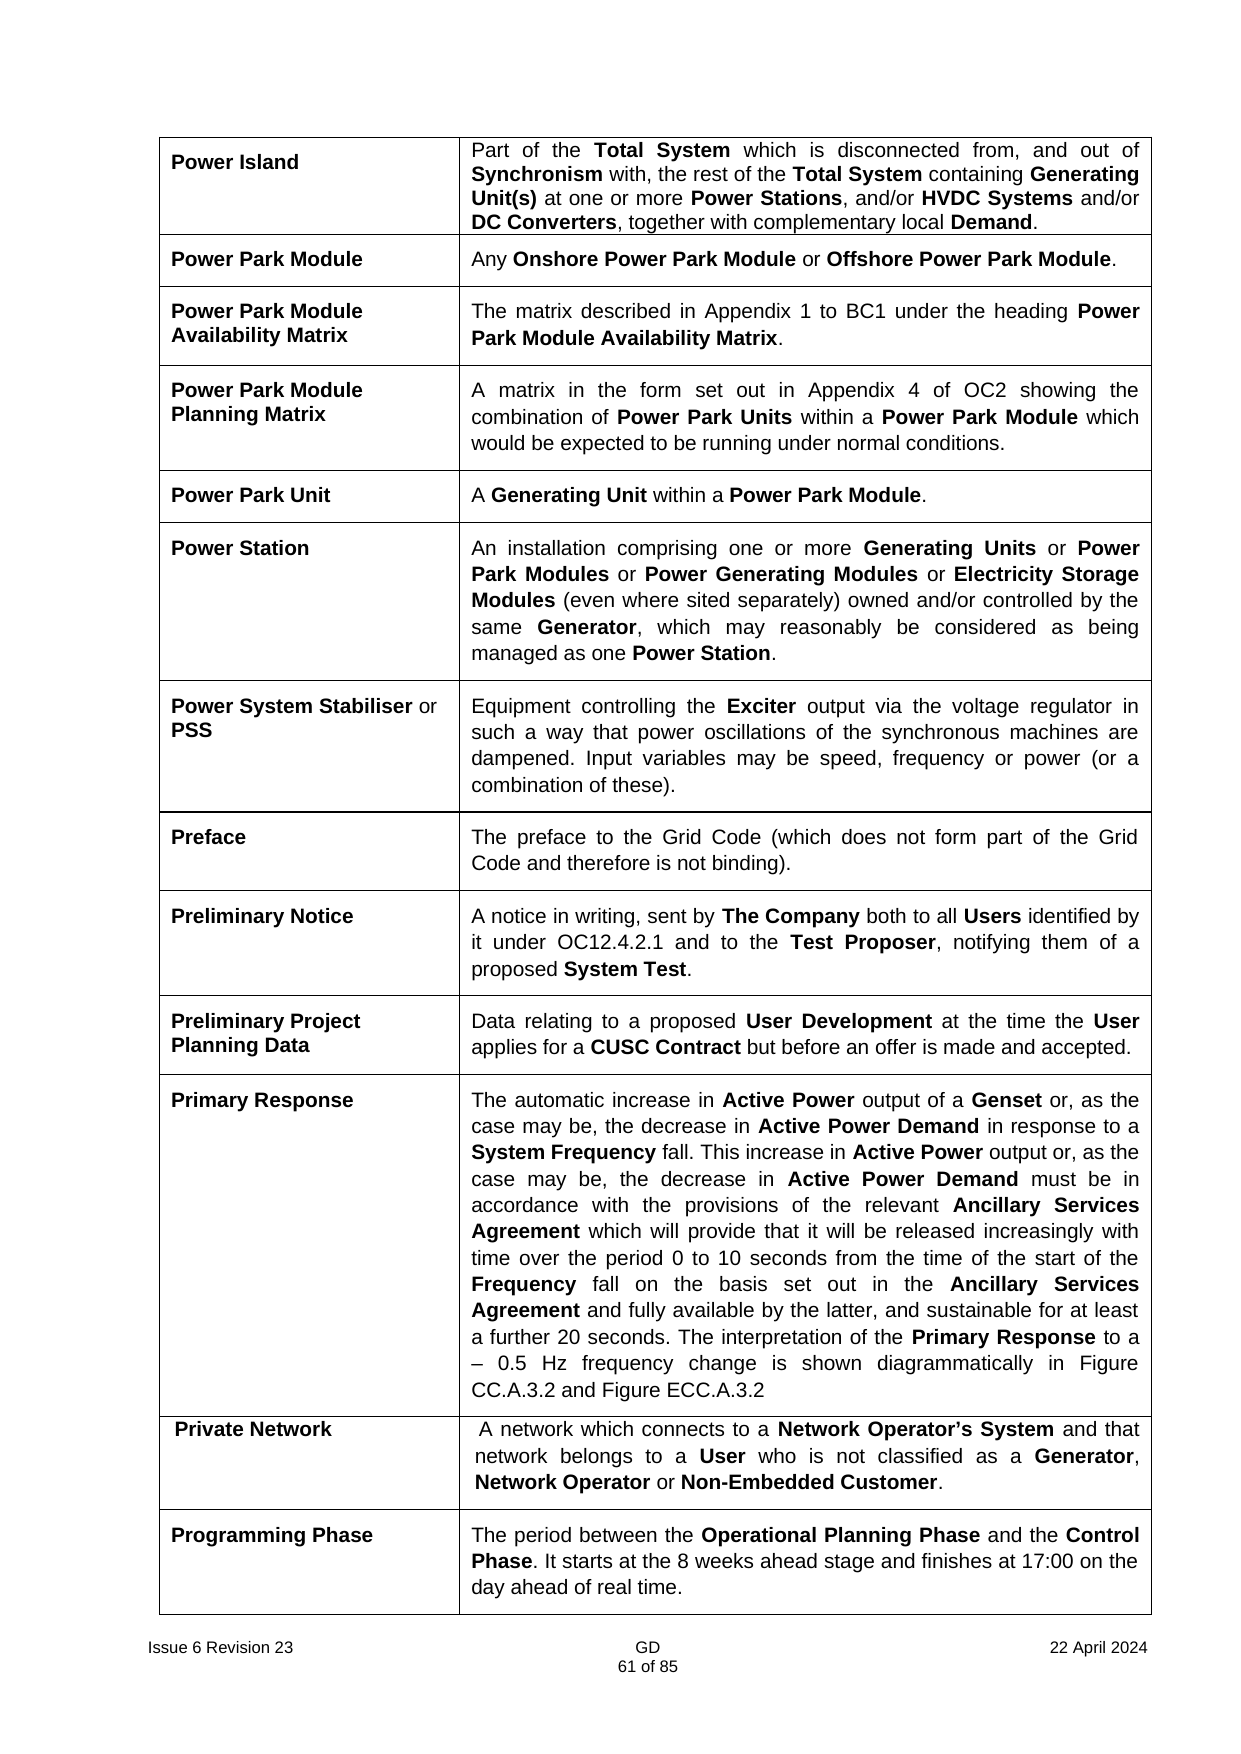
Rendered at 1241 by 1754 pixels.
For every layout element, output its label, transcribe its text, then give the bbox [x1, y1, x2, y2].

table_cell The automatic increase in Active Power output of a Genset or, as the case may be, the decrease in Active Power Demand in response to a System Frequency fall. This increase in Active Power output or, as the case may be, the decrease in Active Power Demand must be in accordance with the provisions of the relevant Ancillary Services Agreement which will provide that it will be released increasingly with time over the period 0 to 10 seconds from the time of the start of the Frequency fall on the basis set out in the Ancillary Services Agreement and fully available by the latter, and sustainable for at least a further 20 seconds. The interpretation of the Primary Response to a – 0.5 Hz frequency change is shown diagrammatically in Figure CC.A.3.2 and Figure ECC.A.3.2 [460, 1075, 1151, 1416]
table_cell Preliminary Project Planning Data [160, 996, 459, 1074]
table_cell The period between the Operational Planning Phase and the Control Phase. It starts at the 8 weeks ahead stage and finishes at 17:00 on the day ahead of real time. [460, 1510, 1151, 1614]
table_cell An installation comprising one or more Generating Units or Power Park Modules or Power Generating Modules or Electricity Storage Modules (even where sited separately) owned and/or controlled by the same Generator, which may reasonably be considered as being managed as one Power Station. [460, 523, 1151, 680]
table_cell Preface [160, 813, 459, 890]
table_cell Power System Stabiliser or PSS [160, 681, 459, 811]
table_cell Power Island [160, 138, 459, 233]
table_cell The matrix described in Appendix 1 to BC1 under the heading Power Park Module Availability Matrix. [460, 287, 1151, 364]
table_cell Power Park Module Planning Matrix [160, 366, 459, 470]
table_cell Private Network [160, 1417, 459, 1509]
table_cell A Generating Unit within a Power Park Module. [460, 471, 1151, 522]
table_cell Power Park Module [160, 235, 459, 286]
table_cell Data relating to a proposed User Development at the time the User applies for a CUSC Contract but before an offer is made and accepted. [460, 996, 1151, 1074]
table_cell Equipment controlling the Exciter output via the voltage regulator in such a way that power oscillations of the synchronous machines are dampened. Input variables may be speed, frequency or power (or a combination of these). [460, 681, 1151, 811]
table_cell Part of the Total System which is disconnected from, and out of Synchronism with, the rest of the Total System containing Generating Unit(s) at one or more Power Stations, and/or HVDC Systems and/or DC Converters, together with complementary local Demand. [460, 138, 1151, 233]
table_cell The preface to the Grid Code (which does not form part of the Grid Code and therefore is not binding). [460, 813, 1151, 890]
table_cell Power Park Unit [160, 471, 459, 522]
table_cell A network which connects to a Network Operator’s System and that network belongs to a User who is not classified as a Generator, Network Operator or Non-Embedded Customer. [460, 1417, 1151, 1509]
table_cell Any Onshore Power Park Module or Offshore Power Park Module. [460, 235, 1151, 286]
table_cell Power Park Module Availability Matrix [160, 287, 459, 364]
table_cell Power Station [160, 523, 459, 680]
table_cell Primary Response [160, 1075, 459, 1416]
table_cell A notice in writing, sent by The Company both to all Users identified by it under OC12.4.2.1 and to the Test Proposer, notifying them of a proposed System Test. [460, 891, 1151, 995]
table_cell Programming Phase [160, 1510, 459, 1614]
table_cell Preliminary Notice [160, 891, 459, 995]
table_cell A matrix in the form set out in Appendix 4 of OC2 showing the combination of Power Park Units within a Power Park Module which would be expected to be running under normal conditions. [460, 366, 1151, 470]
